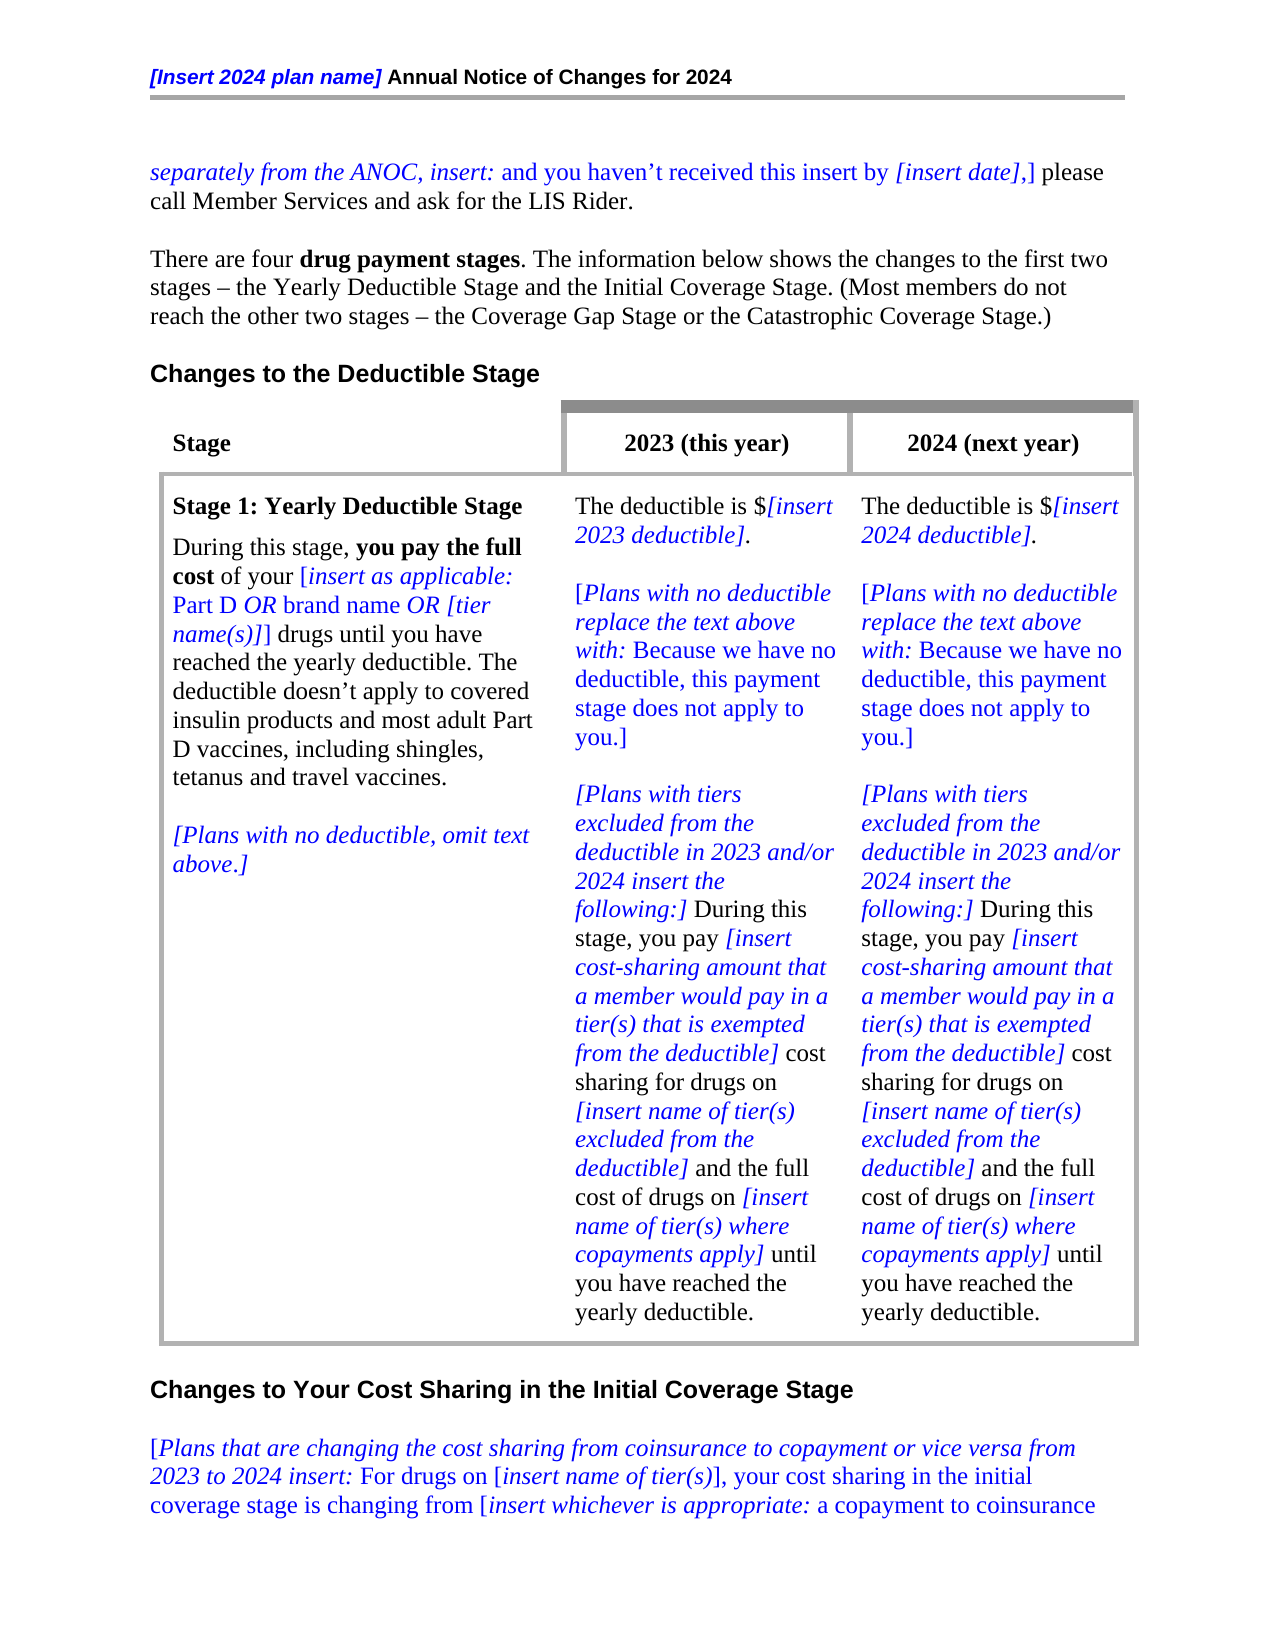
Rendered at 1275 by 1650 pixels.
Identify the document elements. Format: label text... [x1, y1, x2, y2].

table_cell The deductible is $[insert 2024 deductible]. [Plans with no deductible replace the text above with: Because we have no deductible, this payment stage does not apply to you.] [Plans with tiers excluded from the deductible in 2023 and/or 2024 insert the following:] During this stage, you pay [insert cost-sharing amount that a member would pay in a tier(s) that is exempted from the deductible] cost sharing for drugs on [insert name of tier(s) excluded from the deductible] and the full cost of drugs on [insert name of tier(s) where copayments apply] until you have reached the yearly deductible. [850, 472, 1134, 1341]
text There are four drug payment stages. The information below shows the changes to the first two stages – the Yearly Deductible Stage and the Initial Coverage Stage. (Most members do not reach the other two stages – the Coverage Gap Stage or the Catastrophic Coverage Stage.) [150, 244, 1125, 330]
table_cell Stage 1: Yearly Deductible Stage During this stage, you pay the full cost of your [insert as applicable: Part D OR brand name OR [tier name(s)]] drugs until you have reached the yearly deductible. The deductible doesn’t apply to covered insulin products and most adult Part D vaccines, including shingles, tetanus and travel vaccines. [Plans with no deductible, omit text above.] [164, 476, 564, 1341]
subtitle Changes to Your Cost Sharing in the Initial Coverage Stage [150, 1375, 1125, 1403]
table_cell The deductible is $[insert 2023 deductible]. [Plans with no deductible replace the text above with: Because we have no deductible, this payment stage does not apply to you.] [Plans with tiers excluded from the deductible in 2023 and/or 2024 insert the following:] During this stage, you pay [insert cost-sharing amount that a member would pay in a tier(s) that is exempted from the deductible] cost sharing for drugs on [insert name of tier(s) excluded from the deductible] and the full cost of drugs on [insert name of tier(s) where copayments apply] until you have reached the yearly deductible. [564, 476, 850, 1341]
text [150, 1433, 1125, 1519]
table_header Stage [161, 400, 561, 472]
subtitle Changes to the Deductible Stage [150, 359, 1125, 388]
table_header 2024 (next year) [853, 413, 1133, 472]
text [150, 157, 1125, 214]
table_header 2023 (this year) [567, 413, 847, 472]
